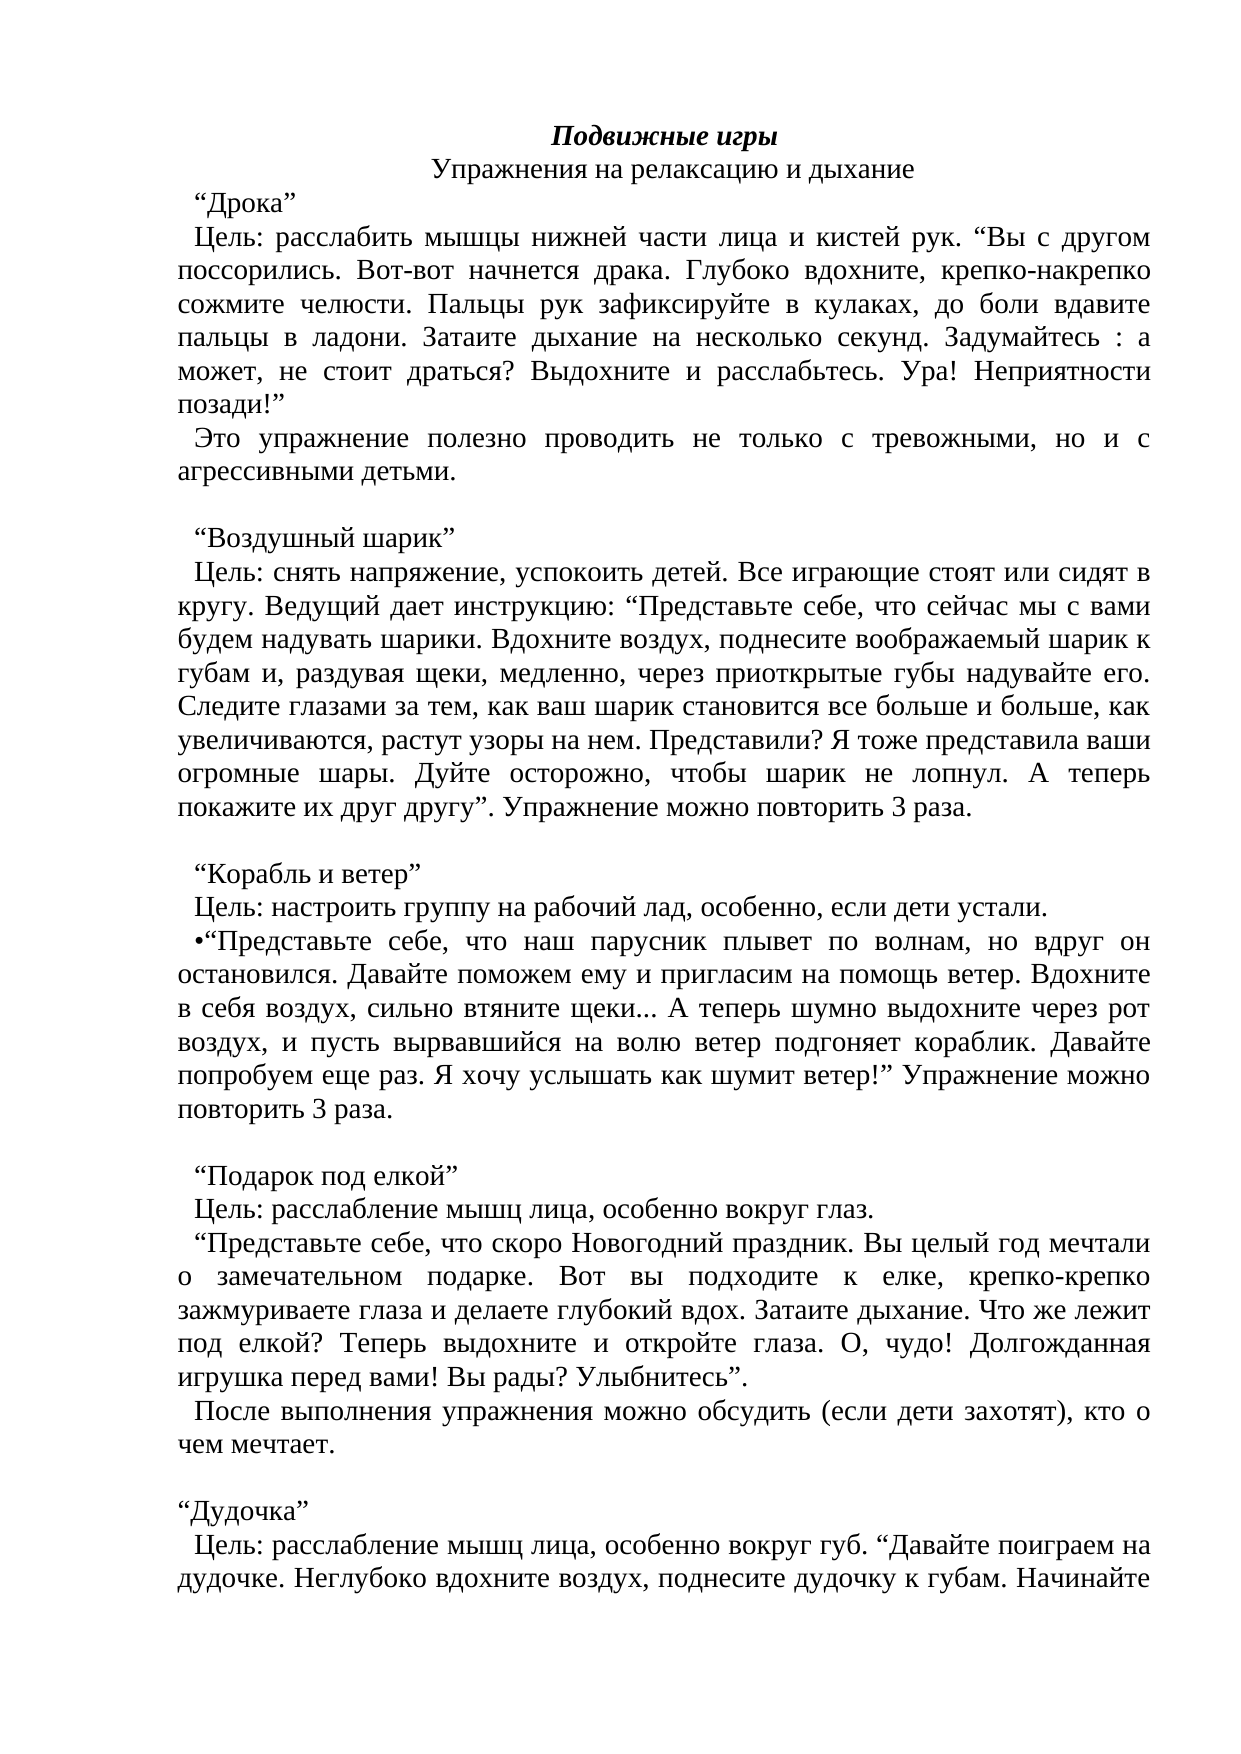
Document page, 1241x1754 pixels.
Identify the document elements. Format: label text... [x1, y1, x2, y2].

text Это упражнение полезно проводить не только с тревожными, но и с агрессивными детьми. [177, 420, 1152, 487]
text “Воздушный шарик” [177, 521, 1152, 554]
subtitle Подвижные игры [177, 118, 1152, 152]
text •“Представьте себе, что наш парусник плывет по волнам, но вдруг он остановился. Давайте поможем ему и пригласим на помощь ветер. Вдохните в себя воздух, сильно втяните щеки... А теперь шумно выдохните через рот воздух, и пусть вырвавшийся на волю ветер подгоняет кораблик. Давайте попробуем еще раз. Я хочу услышать как шумит ветер!” Упражнение можно повторить 3 раза. [177, 923, 1152, 1124]
text Цель: расслабление мышц лица, особенно вокруг глаз. [177, 1191, 1152, 1225]
text Цель: настроить группу на рабочий лад, особенно, если дети устали. [177, 889, 1152, 923]
text “Дудочка” [177, 1493, 1152, 1527]
text Упражнения на релаксацию и дыхание [177, 152, 1152, 185]
text Цель: расслабить мышцы нижней части лица и кистей рук. “Вы с другом поссорились. Вот-вот начнется драка. Глубоко вдохните, крепко-накрепко сожмите челюсти. Пальцы рук зафиксируйте в кулаках, до боли вдавите пальцы в ладони. Затаите дыхание на несколько секунд. Задумайтесь : а может, не стоит драться? Выдохните и расслабьтесь. Ура! Неприятности позади!” [177, 219, 1152, 420]
text После выполнения упражнения можно обсудить (если дети захотят), кто о чем мечтает. [177, 1393, 1152, 1460]
text “Подарок под елкой” [177, 1158, 1152, 1191]
text “Корабль и ветер” [177, 856, 1152, 889]
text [177, 1527, 1152, 1594]
text Цель: снять напряжение, успокоить детей. Все играющие стоят или сидят в кругу. Ведущий дает инструкцию: “Представьте себе, что сейчас мы с вами будем надувать шарики. Вдохните воздух, поднесите воображаемый шарик к губам и, раздувая щеки, медленно, через приоткрытые губы надувайте его. Следите глазами за тем, как ваш шарик становится все больше и больше, как увеличиваются, растут узоры на нем. Представили? Я тоже представила ваши огромные шары. Дуйте осторожно, чтобы шарик не лопнул. А теперь покажите их друг другу”. Упражнение можно повторить 3 раза. [177, 554, 1152, 822]
text “Представьте себе, что скоро Новогодний праздник. Вы целый год мечтали о замечательном подарке. Вот вы подходите к елке, крепко-крепко зажмуриваете глаза и делаете глубокий вдох. Затаите дыхание. Что же лежит под елкой? Теперь выдохните и откройте глаза. О, чудо! Долгожданная игрушка перед вами! Вы рады? Улыбнитесь”. [177, 1225, 1152, 1393]
text “Дрока” [177, 185, 1152, 219]
